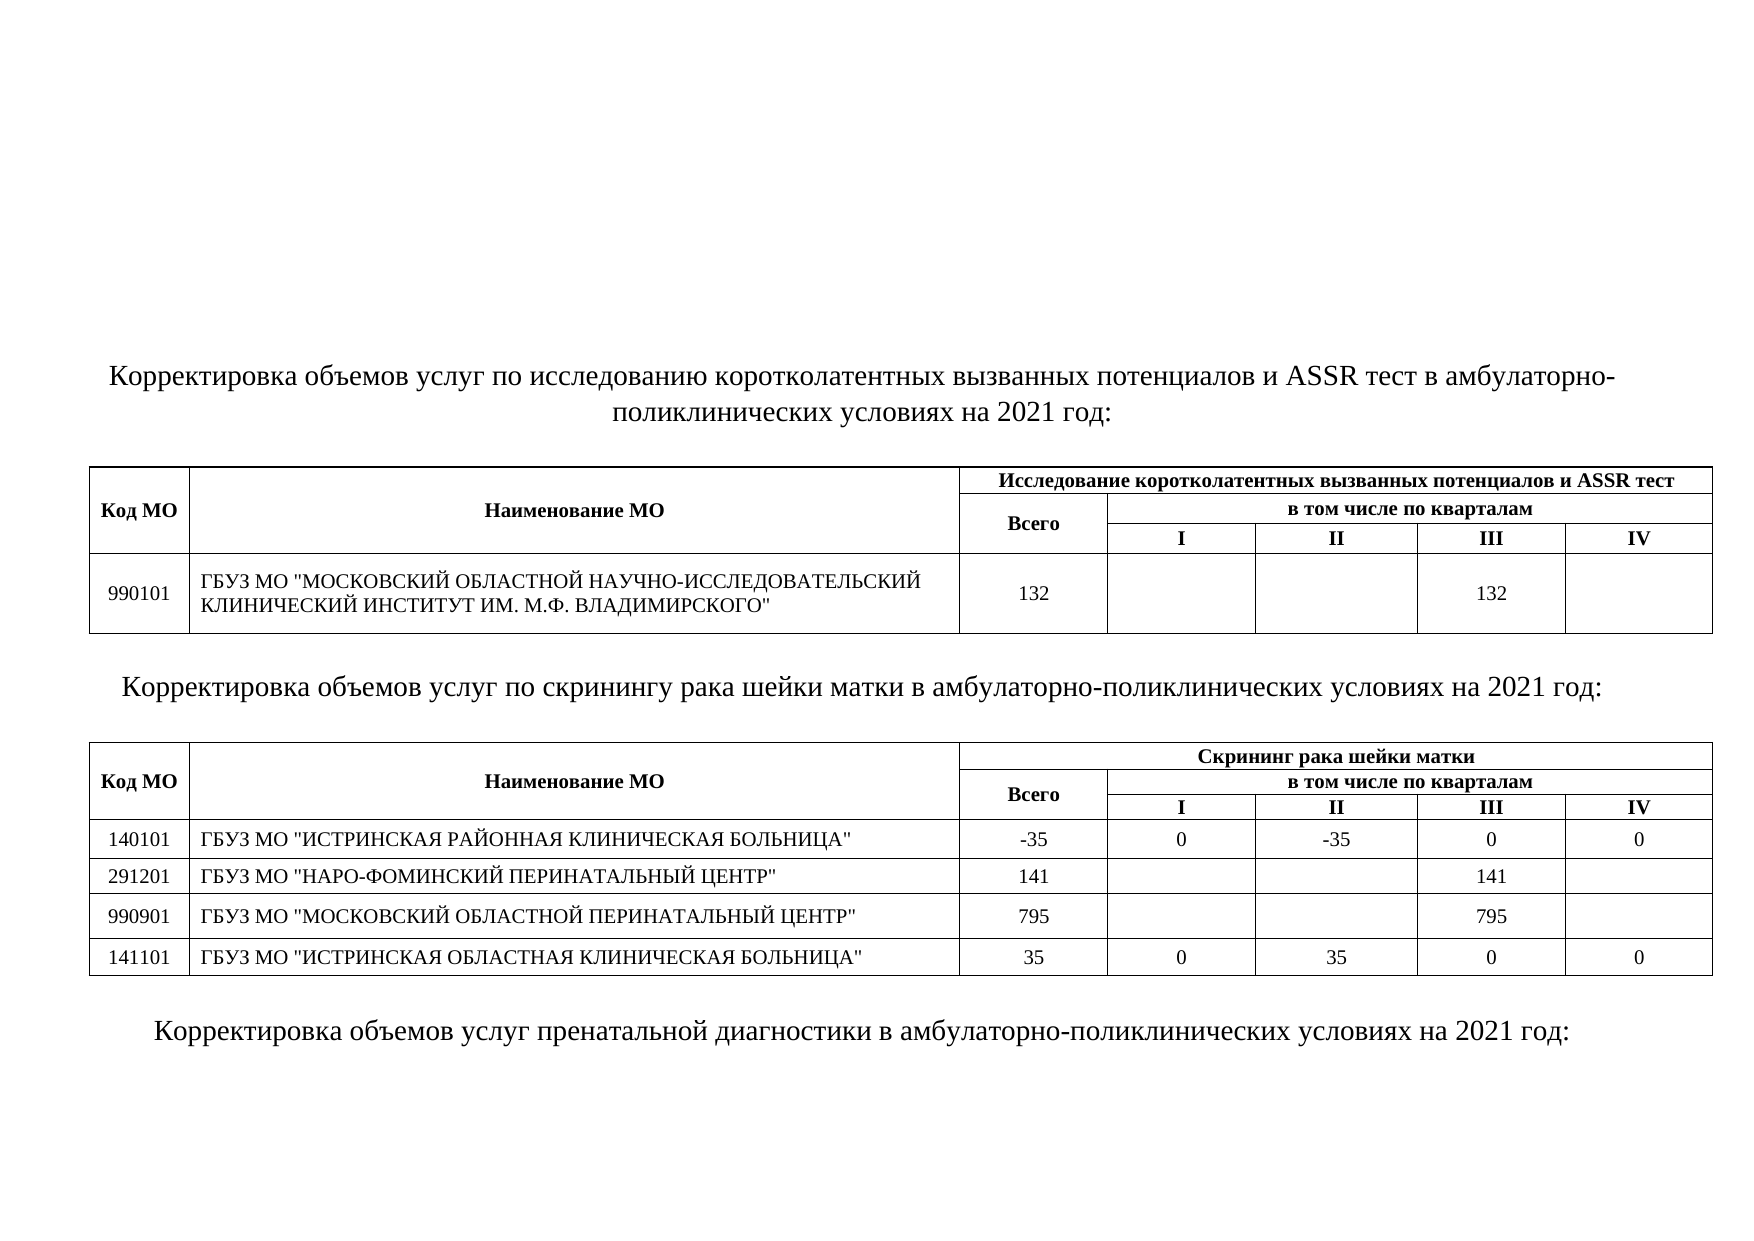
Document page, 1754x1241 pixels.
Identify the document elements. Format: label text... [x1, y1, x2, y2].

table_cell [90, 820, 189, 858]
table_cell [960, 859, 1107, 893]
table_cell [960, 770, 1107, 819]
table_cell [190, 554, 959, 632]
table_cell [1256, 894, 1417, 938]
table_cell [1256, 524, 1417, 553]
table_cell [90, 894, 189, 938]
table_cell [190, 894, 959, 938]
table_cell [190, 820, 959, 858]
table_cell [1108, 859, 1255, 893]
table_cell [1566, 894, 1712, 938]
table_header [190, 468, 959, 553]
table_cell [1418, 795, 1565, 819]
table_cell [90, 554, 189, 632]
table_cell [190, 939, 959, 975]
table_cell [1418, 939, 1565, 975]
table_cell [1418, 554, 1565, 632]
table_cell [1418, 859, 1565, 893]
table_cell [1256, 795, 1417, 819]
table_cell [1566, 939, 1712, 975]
text Корректировка объемов услуг по скринингу рака шейки матки в амбулаторно-поликлинических условиях на 2021 год: [89, 669, 1636, 703]
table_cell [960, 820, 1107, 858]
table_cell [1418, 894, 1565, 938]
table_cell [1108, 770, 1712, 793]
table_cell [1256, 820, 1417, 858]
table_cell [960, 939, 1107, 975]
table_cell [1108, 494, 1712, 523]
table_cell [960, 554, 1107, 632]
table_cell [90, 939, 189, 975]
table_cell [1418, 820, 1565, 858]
text Корректировка объемов услуг пренатальной диагностики в амбулаторно-поликлинических условиях на 2021 год: [89, 1013, 1636, 1046]
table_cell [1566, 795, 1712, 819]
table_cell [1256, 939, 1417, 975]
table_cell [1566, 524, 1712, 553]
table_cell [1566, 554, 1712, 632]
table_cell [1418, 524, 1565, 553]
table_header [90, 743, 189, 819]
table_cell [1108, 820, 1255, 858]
text Корректировка объемов услуг по исследованию коротколатентных вызванных потенциалов и ASSR тест в амбулаторно-поликлинических условиях на 2021 год: [89, 358, 1636, 428]
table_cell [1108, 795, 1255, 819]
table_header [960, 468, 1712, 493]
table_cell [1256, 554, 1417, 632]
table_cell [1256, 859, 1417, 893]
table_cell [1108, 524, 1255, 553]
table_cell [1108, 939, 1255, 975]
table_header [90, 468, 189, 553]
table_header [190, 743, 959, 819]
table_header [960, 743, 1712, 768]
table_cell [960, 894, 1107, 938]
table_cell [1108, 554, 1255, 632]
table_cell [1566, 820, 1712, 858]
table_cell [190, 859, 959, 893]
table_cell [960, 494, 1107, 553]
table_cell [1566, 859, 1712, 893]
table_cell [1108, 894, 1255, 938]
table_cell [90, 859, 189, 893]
